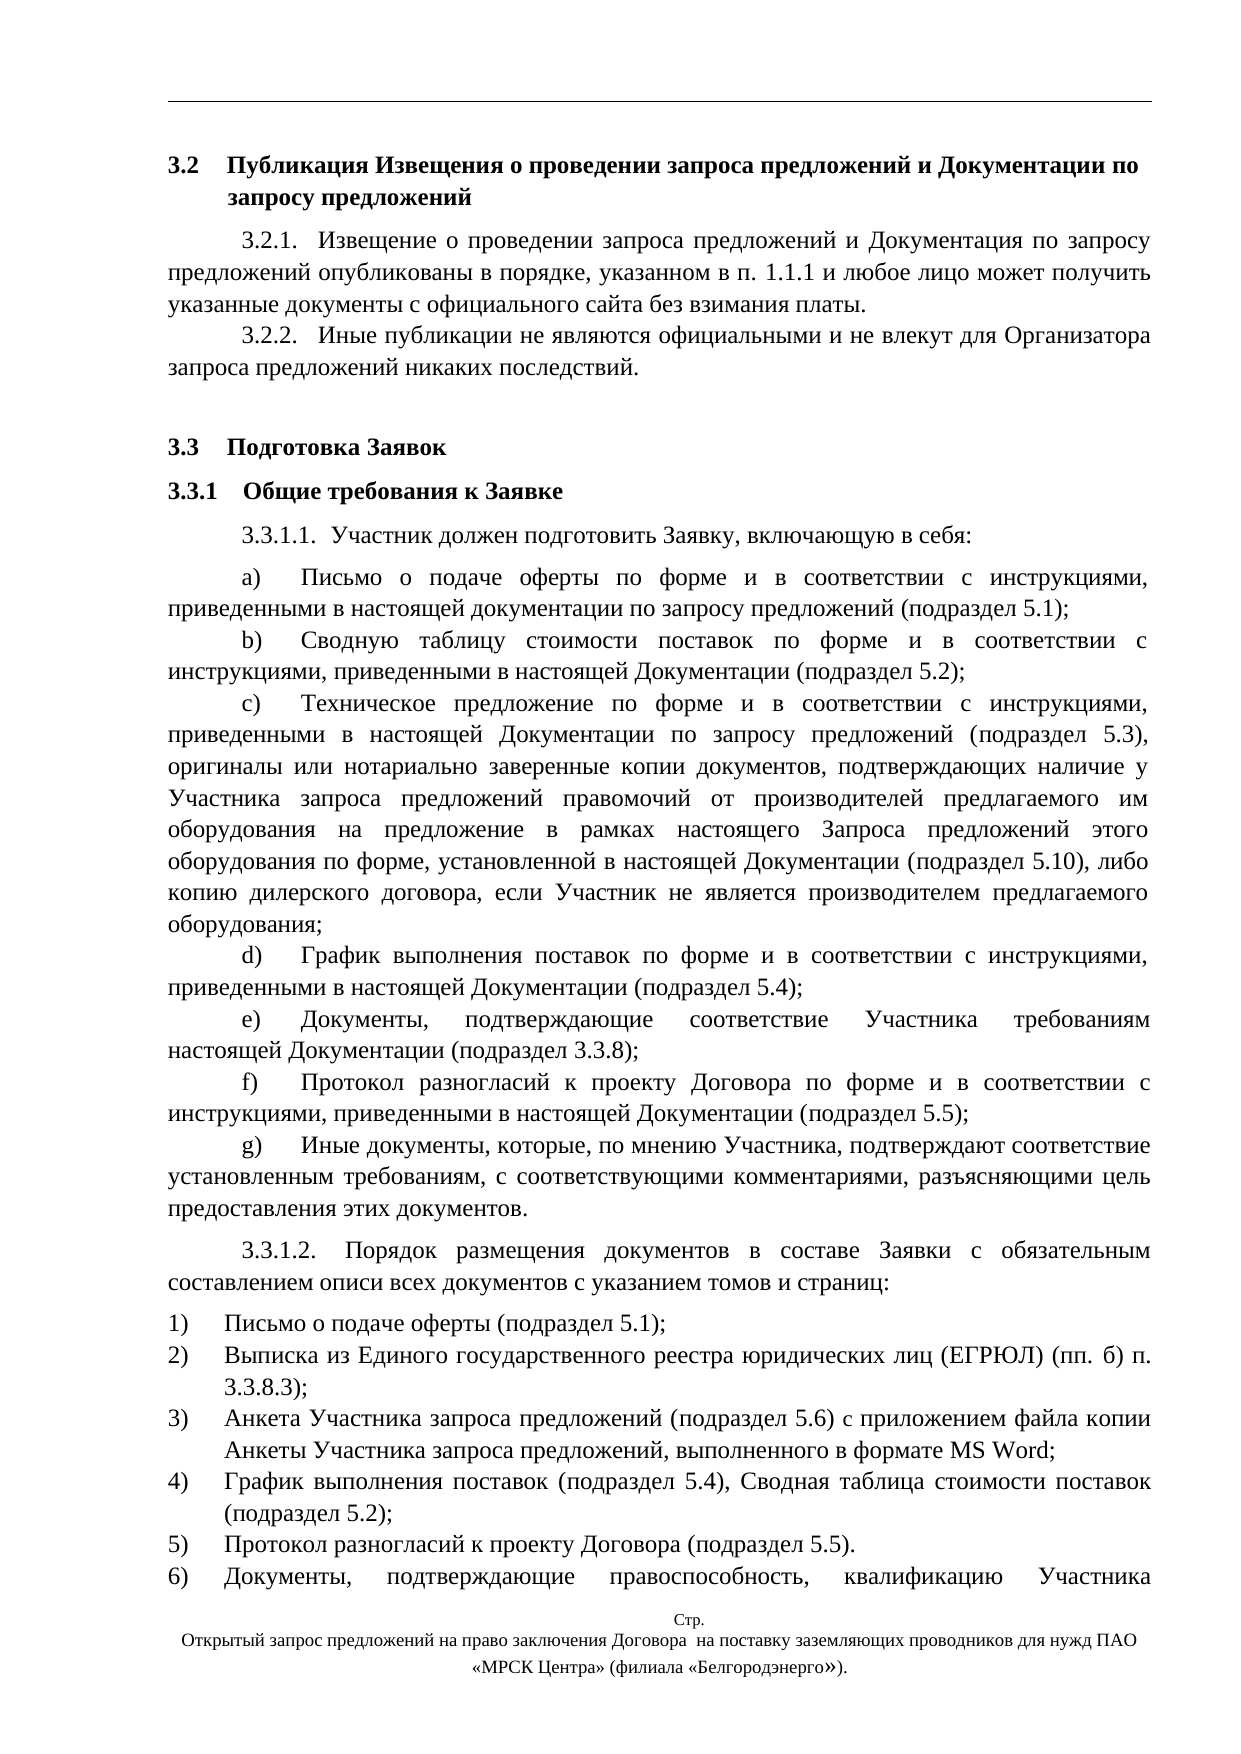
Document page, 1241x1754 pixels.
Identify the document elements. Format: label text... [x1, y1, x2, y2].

list Порядок размещения документов в составе Заявки с обязательным составлением описи всех документов с указанием томов и страниц: [168, 1235, 1152, 1295]
list Иные документы, которые, по мнению Участника, подтверждают соответствие установленным требованиям, с соответствующими комментариями, разъясняющими цель предоставления этих документов. [168, 1130, 1152, 1222]
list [168, 1561, 1152, 1590]
list График выполнения поставок по форме и в соответствии с инструкциями, приведенными в настоящей Документации (подраздел 5.4); [168, 941, 1149, 1001]
subtitle Публикация Извещения о проведении запроса предложений и Документации по запросу предложений [168, 150, 1152, 210]
subtitle Подготовка Заявок [168, 432, 1152, 460]
list Иные публикации не являются официальными и не влекут для Организатора запроса предложений никаких последствий. [168, 320, 1152, 381]
list Письмо о подаче оферты по форме и в соответствии с инструкциями, приведенными в настоящей документации по запросу предложений (подраздел 5.1); [168, 562, 1148, 622]
list Техническое предложение по форме и в соответствии с инструкциями, приведенными в настоящей Документации по запросу предложений (подраздел 5.3), оригиналы или нотариально заверенные копии документов, подтверждающих наличие у Участника запроса предложений правомочий от производителей предлагаемого им оборудования на предложение в рамках настоящего Запроса предложений этого оборудования по форме, установленной в настоящей Документации (подраздел 5.10), либо копию дилерского договора, если Участник не является производителем предлагаемого оборудования; [168, 688, 1148, 938]
list Сводную таблицу стоимости поставок по форме и в соответствии с инструкциями, приведенными в настоящей Документации (подраздел 5.2); [168, 625, 1148, 685]
list Участник должен подготовить Заявку, включающую в себя: [168, 520, 1152, 548]
subtitle Общие требования к Заявке [168, 476, 1152, 504]
